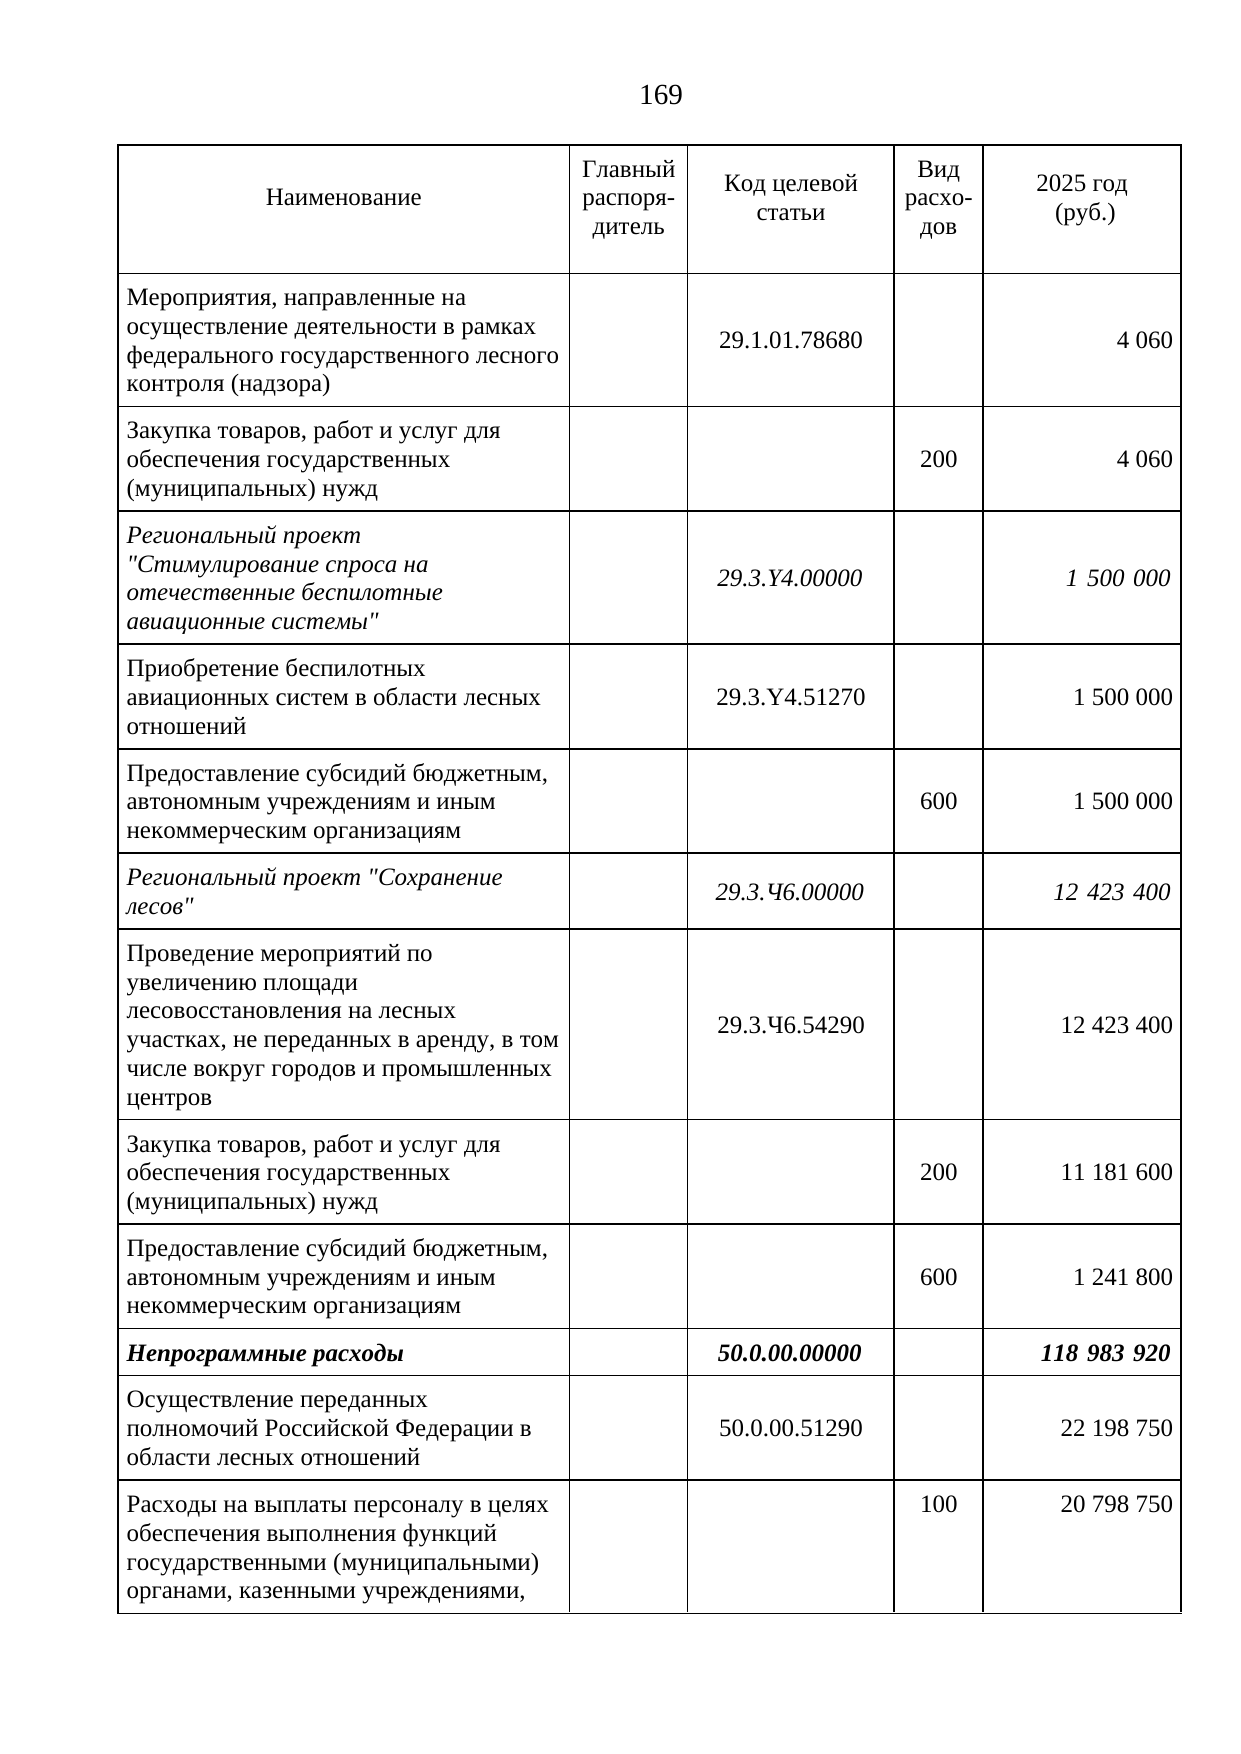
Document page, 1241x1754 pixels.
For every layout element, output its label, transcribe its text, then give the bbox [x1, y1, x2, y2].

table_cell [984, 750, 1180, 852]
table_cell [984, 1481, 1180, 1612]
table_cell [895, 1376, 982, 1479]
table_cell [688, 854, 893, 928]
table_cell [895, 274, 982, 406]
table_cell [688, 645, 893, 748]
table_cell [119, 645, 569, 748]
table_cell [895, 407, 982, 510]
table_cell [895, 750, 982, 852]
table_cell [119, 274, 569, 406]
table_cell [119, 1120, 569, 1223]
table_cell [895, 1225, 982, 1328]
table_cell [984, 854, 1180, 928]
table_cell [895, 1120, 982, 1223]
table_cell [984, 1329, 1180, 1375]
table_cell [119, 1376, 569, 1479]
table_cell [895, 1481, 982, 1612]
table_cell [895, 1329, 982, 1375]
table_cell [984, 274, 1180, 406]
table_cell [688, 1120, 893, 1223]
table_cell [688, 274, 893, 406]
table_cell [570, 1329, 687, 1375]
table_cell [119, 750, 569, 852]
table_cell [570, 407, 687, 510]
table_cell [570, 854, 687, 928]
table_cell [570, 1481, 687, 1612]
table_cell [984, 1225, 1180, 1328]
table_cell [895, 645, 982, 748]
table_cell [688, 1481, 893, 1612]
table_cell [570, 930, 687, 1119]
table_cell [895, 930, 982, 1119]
table_header 2025 год (руб.) [984, 146, 1180, 272]
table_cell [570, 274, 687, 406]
table_header Вид расхо- дов [895, 146, 982, 272]
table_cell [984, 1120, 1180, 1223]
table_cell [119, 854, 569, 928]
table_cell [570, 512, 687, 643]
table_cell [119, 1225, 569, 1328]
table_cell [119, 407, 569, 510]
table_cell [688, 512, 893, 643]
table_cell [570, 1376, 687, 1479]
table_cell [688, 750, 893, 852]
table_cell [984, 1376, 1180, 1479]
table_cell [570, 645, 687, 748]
table_header Главный распоря-дитель [570, 146, 687, 272]
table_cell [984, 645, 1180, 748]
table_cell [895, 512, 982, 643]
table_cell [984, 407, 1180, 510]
table_header Код целевой статьи [688, 146, 893, 272]
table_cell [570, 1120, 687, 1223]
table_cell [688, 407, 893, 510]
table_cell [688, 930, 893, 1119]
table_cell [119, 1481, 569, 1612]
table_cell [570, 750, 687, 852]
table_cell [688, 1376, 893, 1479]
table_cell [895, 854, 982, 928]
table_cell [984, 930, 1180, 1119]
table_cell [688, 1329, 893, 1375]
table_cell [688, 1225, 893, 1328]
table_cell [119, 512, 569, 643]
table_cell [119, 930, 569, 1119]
table_header Наименование [119, 146, 569, 272]
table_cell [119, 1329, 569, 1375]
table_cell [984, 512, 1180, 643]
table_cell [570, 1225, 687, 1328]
